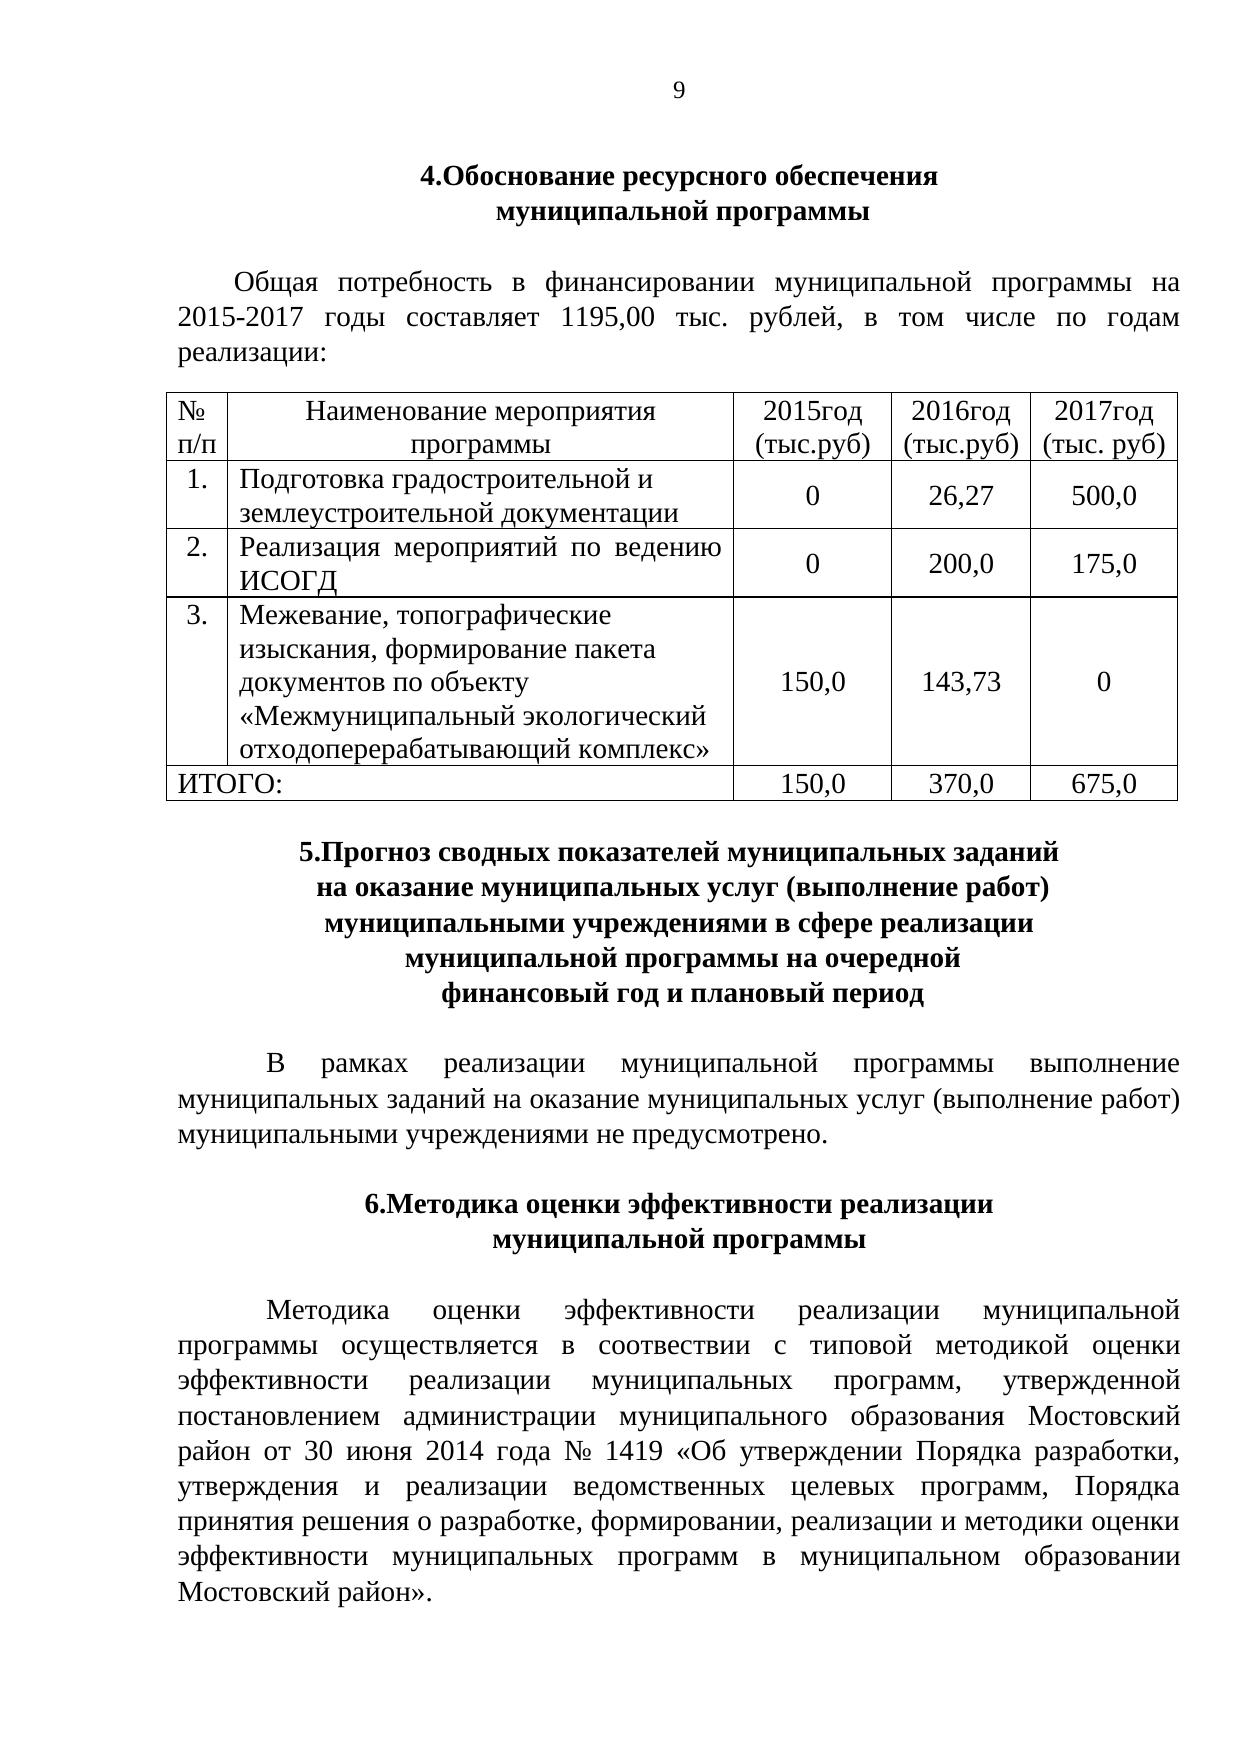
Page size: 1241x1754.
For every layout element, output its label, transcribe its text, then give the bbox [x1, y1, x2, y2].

text муниципальной программы [177, 193, 1181, 227]
table_header 2016год (тыс.руб) [892, 393, 1030, 460]
table_cell 675,0 [1031, 766, 1177, 800]
table_cell 150,0 [734, 598, 891, 765]
table_cell ИТОГО: [167, 766, 733, 800]
table_cell 143,73 [892, 598, 1030, 765]
table_header Наименование мероприятия программы [228, 393, 733, 460]
text на оказание муниципальных услуг (выполнение работ) [177, 869, 1181, 903]
table_cell Подготовка градостроительной и землеустроительной документации [228, 461, 733, 528]
text Общая потребность в финансировании муниципальной программы на 2015-2017 годы составляет 1195,00 тыс. рублей, в том числе по годам реализации: [177, 264, 1181, 368]
text муниципальными учреждениями в сфере реализации [177, 905, 1181, 938]
table_cell 2. [167, 529, 227, 596]
text муниципальной программы [177, 1222, 1181, 1255]
table_header № п/п [167, 393, 227, 460]
table_header 2015год (тыс.руб) [734, 393, 891, 460]
table_cell 500,0 [1031, 461, 1177, 528]
text 6.Методика оценки эффективности реализации [177, 1186, 1181, 1220]
table_cell Межевание, топографические изыскания, формирование пакета документов по объекту «Межмуниципальный экологический отходоперерабатывающий комплекс» [228, 598, 733, 765]
text 5.Прогноз сводных показателей муниципальных заданий [177, 834, 1181, 868]
table_cell 200,0 [892, 529, 1030, 596]
text 4.Обоснование ресурсного обеспечения [177, 123, 1181, 192]
table_cell Реализация мероприятий по ведению ИСОГД [228, 529, 733, 596]
table_cell 370,0 [892, 766, 1030, 800]
table_header 2017год (тыс. руб) [1031, 393, 1177, 460]
table_cell 3. [167, 598, 227, 765]
table_cell 0 [734, 529, 891, 596]
table_cell 0 [734, 461, 891, 528]
text Методика оценки эффективности реализации муниципальной программы осуществляется в соотвествии с типовой методикой оценки эффективности реализации муниципальных программ, утвержденной постановлением администрации муниципального образования Мостовский район от 30 июня 2014 года № 1419 «Об утверждении Порядка разработки, утверждения и реализации ведомственных целевых программ, Порядка принятия решения о разработке, формировании, реализации и методики оценки эффективности муниципальных программ в муниципальном образовании Мостовский район». [177, 1292, 1181, 1607]
table_cell 26,27 [892, 461, 1030, 528]
table_cell 1. [167, 461, 227, 528]
table_cell 150,0 [734, 766, 891, 800]
text финансовый год и плановый период [177, 975, 1181, 1009]
text В рамках реализации муниципальной программы выполнение муниципальных заданий на оказание муниципальных услуг (выполнение работ) муниципальными учреждениями не предусмотрено. [177, 1046, 1181, 1149]
text муниципальной программы на очередной [177, 940, 1181, 973]
table_cell 175,0 [1031, 529, 1177, 596]
table_cell 0 [1031, 598, 1177, 765]
